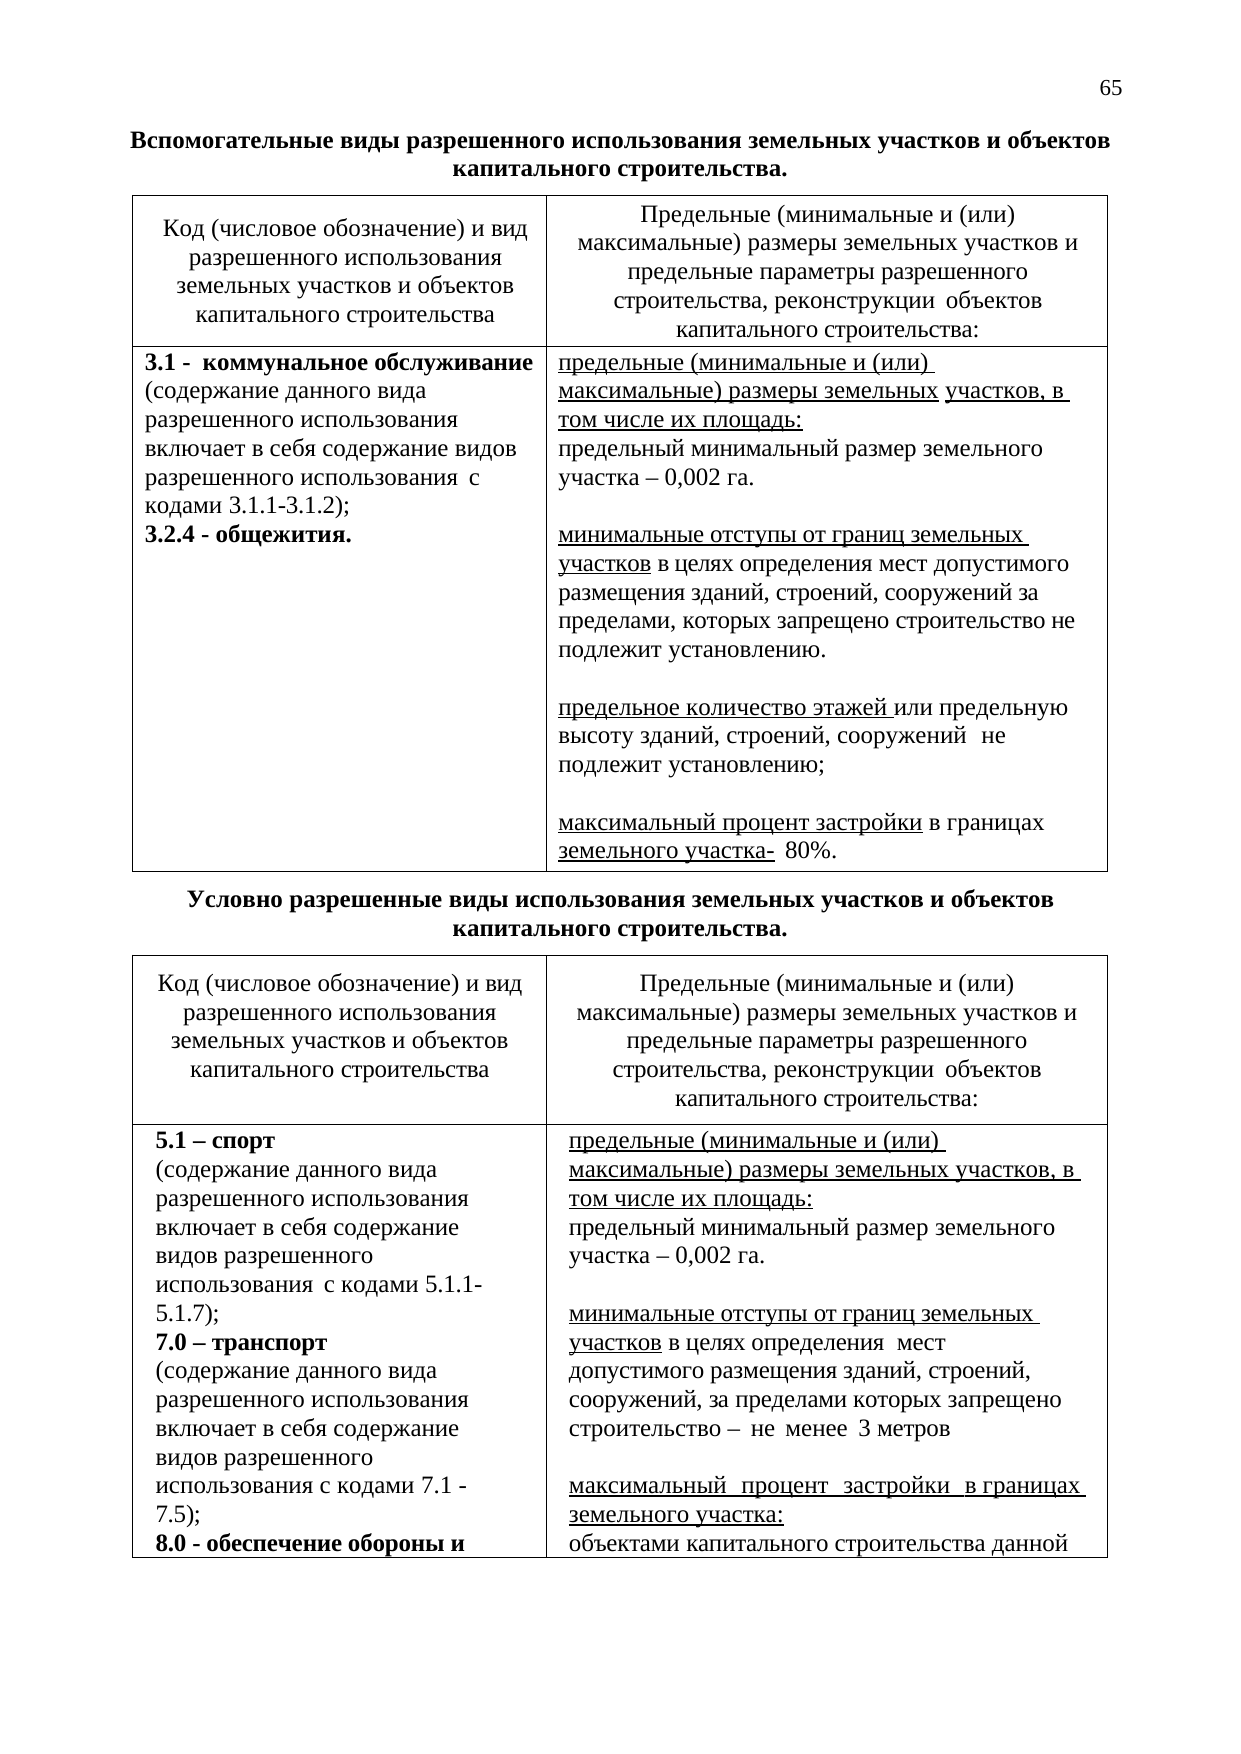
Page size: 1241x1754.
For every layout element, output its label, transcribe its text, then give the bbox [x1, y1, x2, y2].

table_header Предельные (минимальные и (или) максимальные) размеры земельных участков и предельные параметры разрешенного строительства, реконструкции объектов капитального строительства: [547, 196, 1107, 346]
table_header Предельные (минимальные и (или) максимальные) размеры земельных участков и предельные параметры разрешенного строительства, реконструкции объектов капитального строительства: [547, 956, 1107, 1124]
text Вспомогательные виды разрешенного использования земельных участков и объектов капитального строительства. [118, 125, 1122, 182]
table_cell предельные (минимальные и (или) максимальные) размеры земельных участков, в том числе их площадь: предельный минимальный размер земельного участка – 0,002 га. минимальные отступы от границ земельных участков в целях определения мест допустимого размещения зданий, строений, сооружений за пределами, которых запрещено строительство не подлежит установлению. предельное количество этажей или предельную высоту зданий, строений, сооружений не подлежит установлению; максимальный процент застройки в границах земельного участка- 80%. [547, 347, 1107, 871]
table_header Код (числовое обозначение) и вид разрешенного использования земельных участков и объектов капитального строительства [133, 956, 546, 1124]
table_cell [547, 1125, 1107, 1557]
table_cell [133, 1125, 546, 1557]
table_cell 3.1 - коммунальное обслуживание (содержание данного вида разрешенного использования включает в себя содержание видов разрешенного использования с кодами 3.1.1-3.1.2); 3.2.4 - общежития. [133, 347, 546, 871]
text Условно разрешенные виды использования земельных участков и объектов капитального строительства. [118, 884, 1122, 942]
table_header Код (числовое обозначение) и вид разрешенного использования земельных участков и объектов капитального строительства [133, 196, 546, 346]
